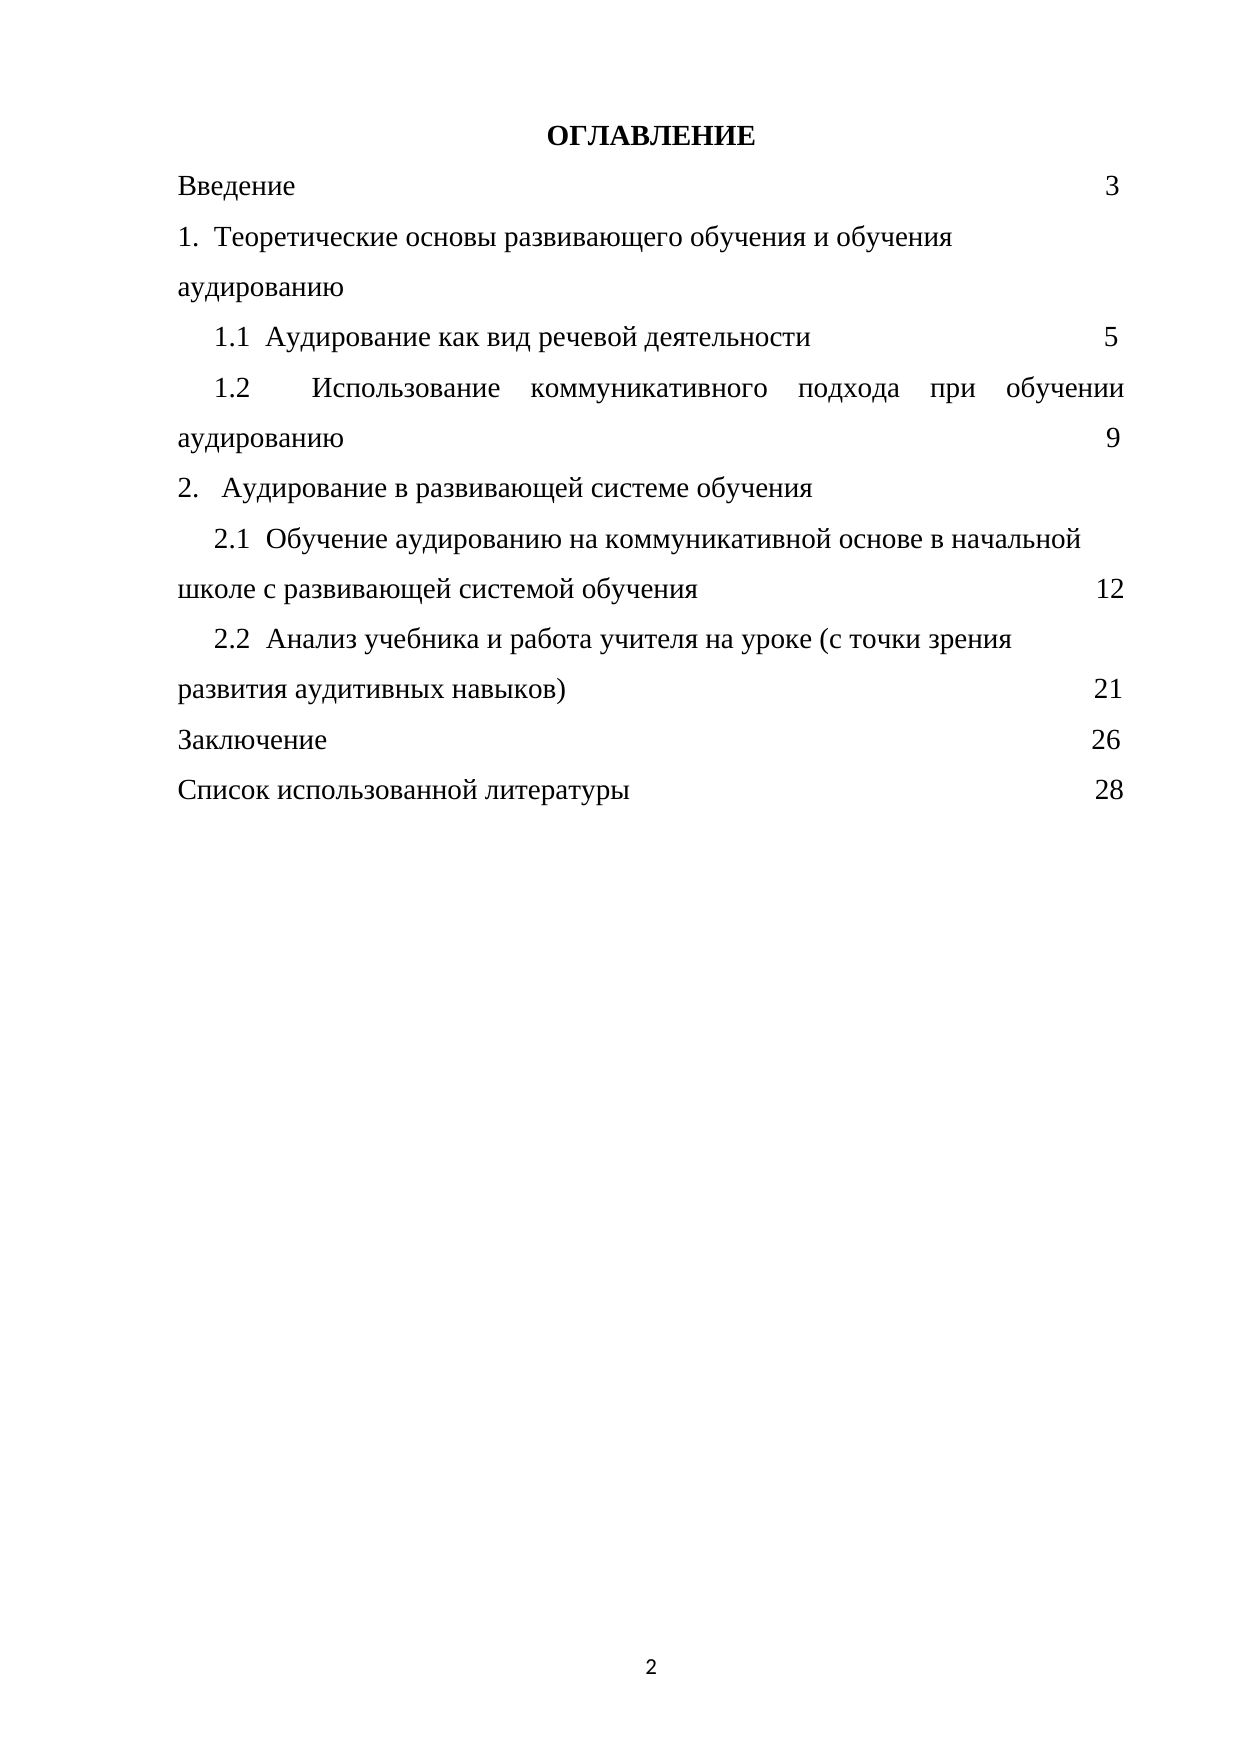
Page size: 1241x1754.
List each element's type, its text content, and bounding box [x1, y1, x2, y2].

text Заключение 26 [177, 722, 1125, 756]
text 1. Теоретические основы развивающего обучения и обучения аудированию [177, 219, 1125, 303]
text Список использованной литературы 28 [177, 772, 1125, 806]
text 1.2 Использование коммуникативного подхода при обучении аудированию 9 [177, 370, 1125, 454]
text Введение 3 [177, 168, 1125, 202]
text ОГЛАВЛЕНИЕ [177, 118, 1125, 152]
text 1.1 Аудирование как вид речевой деятельности 5 [177, 319, 1125, 353]
text 2.1 Обучение аудированию на коммуникативной основе в начальной школе с развивающей системой обучения 12 [177, 521, 1125, 604]
text 2.2 Анализ учебника и работа учителя на уроке (с точки зрения развития аудитивных навыков) 21 [177, 621, 1125, 705]
text 2. Аудирование в развивающей системе обучения [177, 470, 1125, 504]
